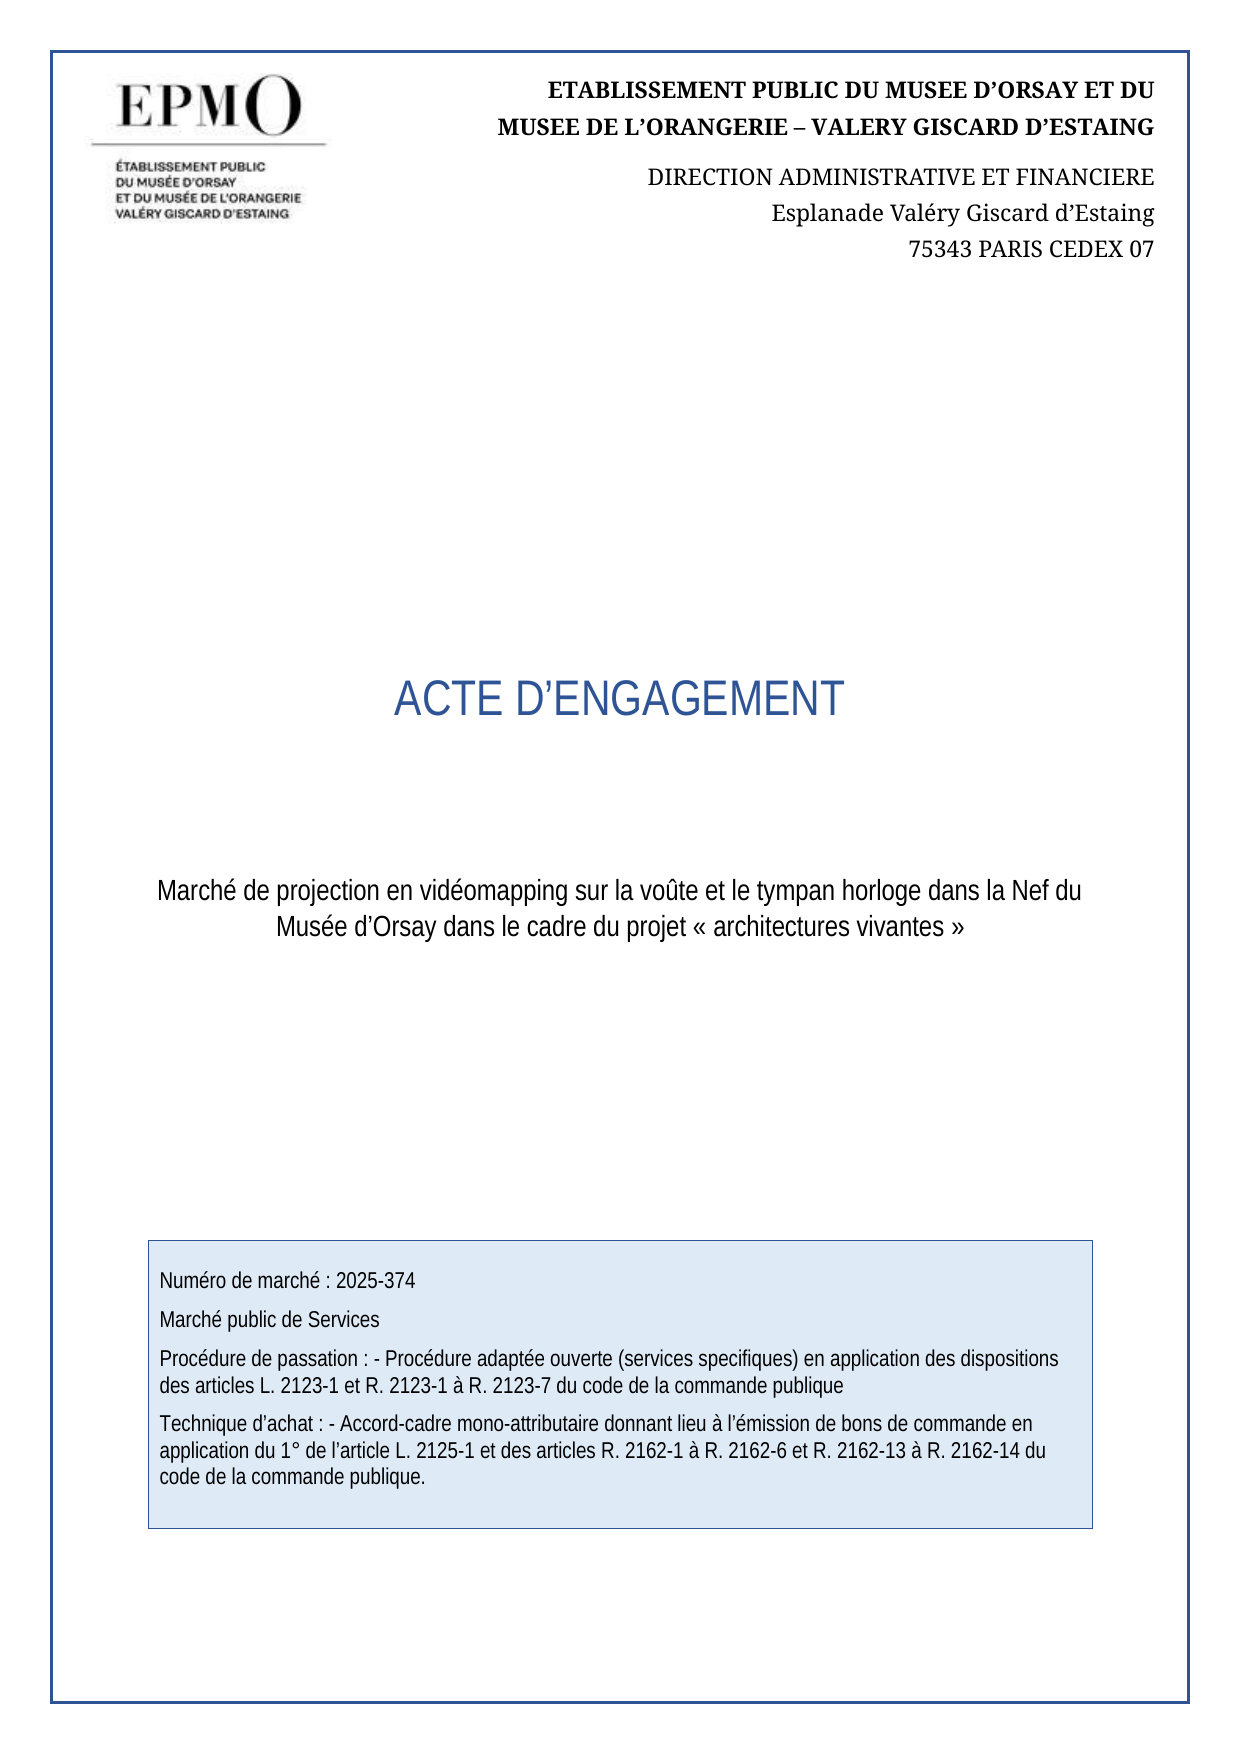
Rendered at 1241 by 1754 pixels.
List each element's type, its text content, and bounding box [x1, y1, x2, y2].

table_header Numéro de marché : 2025-374 Marché public de Procédure de passation : Technique d’achat : [149, 1241, 1092, 1528]
picture [84, 73, 346, 231]
text Marché de projection en vidéomapping sur la voûte et le tympan horloge dans la Nef du Musée d’Orsay dans le cadre du projet « architectures vivantes » [148, 873, 1093, 943]
text ACTE D’ENGAGEMENT [148, 669, 1093, 726]
